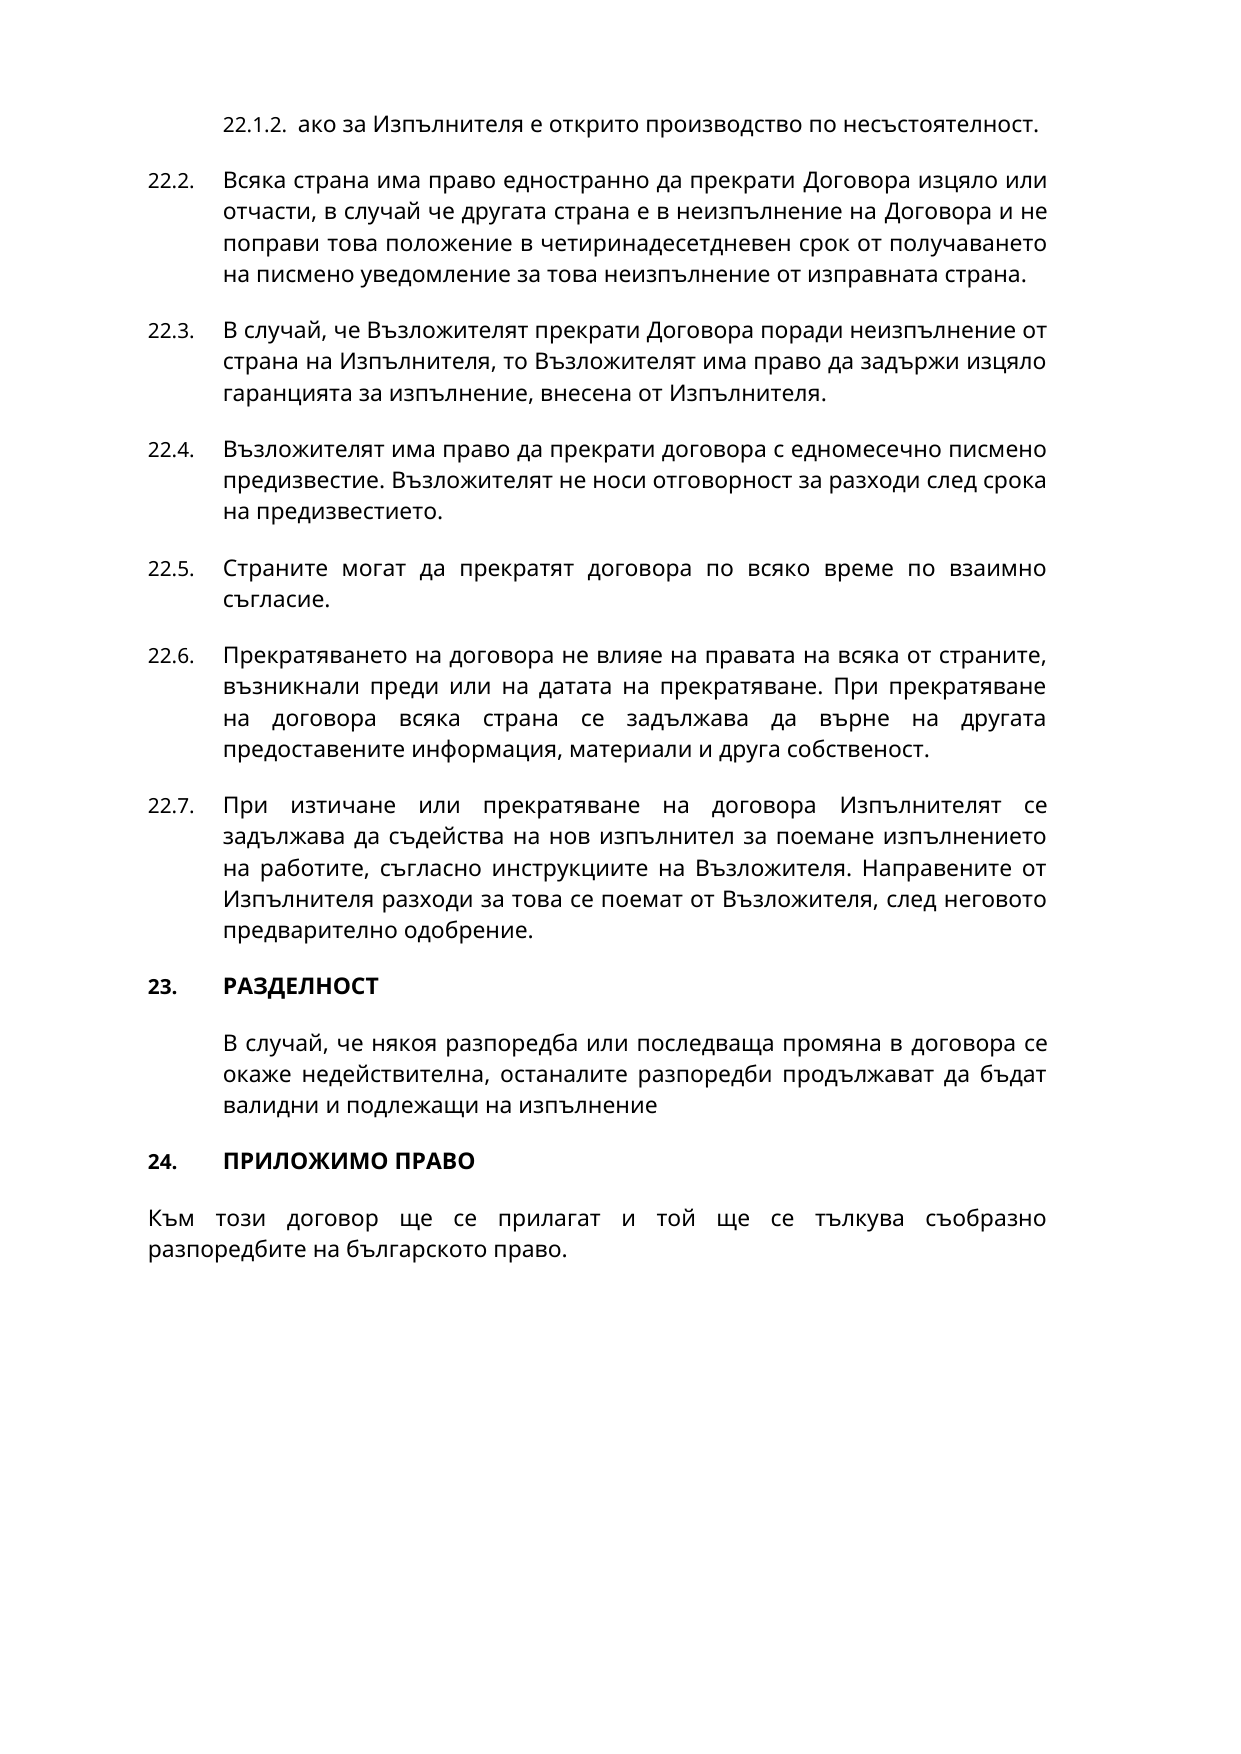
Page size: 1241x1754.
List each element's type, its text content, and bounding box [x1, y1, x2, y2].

list ПРИЛОЖИМО ПРАВО [148, 1145, 1048, 1177]
list Страните могат да прекратят договора по всяко време по взаимно съгласие. [148, 552, 1048, 614]
text Към този договор ще се прилагат и той ще се тълкува съобразно разпоредбите на българското право. [148, 1202, 1048, 1264]
list Всяка страна има право едностранно да прекрати Договора изцяло или отчасти, в случай че другата страна е в неизпълнение на Договора и не поправи това положение в четиринадесетдневен срок от получаването на писмено уведомление за това неизпълнение от изправната страна. [148, 164, 1048, 289]
text В случай, че някоя разпоредба или последваща промяна в договора се окаже недействителна, останалите разпоредби продължават да бъдат валидни и подлежащи на изпълнение [223, 1027, 1048, 1120]
list ако за Изпълнителя е открито производство по несъстоятелност. [223, 108, 1048, 139]
list При изтичане или прекратяване на договора Изпълнителят се задължава да съдейства на нов изпълнител за поемане изпълнението на работите, съгласно инструкциите на Възложителя. Направените от Изпълнителя разходи за това се поемат от Възложителя, след неговото предварително одобрение. [148, 789, 1048, 945]
list РАЗДЕЛНОСТ [148, 970, 1048, 1002]
list Прекратяването на договора не влияе на правата на всяка от страните, възникнали преди или на датата на прекратяване. При прекратяване на договора всяка страна се задължава да върне на другата предоставените информация, материали и друга собственост. [148, 639, 1048, 764]
list Възложителят има право да прекрати договора с едномесечно писмено предизвестие. Възложителят не носи отговорност за разходи след срока на предизвестието. [148, 433, 1048, 527]
list В случай, че Възложителят прекрати Договора поради неизпълнение от страна на Изпълнителя, то Възложителят има право да задържи изцяло гаранцията за изпълнение, внесена от Изпълнителя. [148, 314, 1048, 408]
